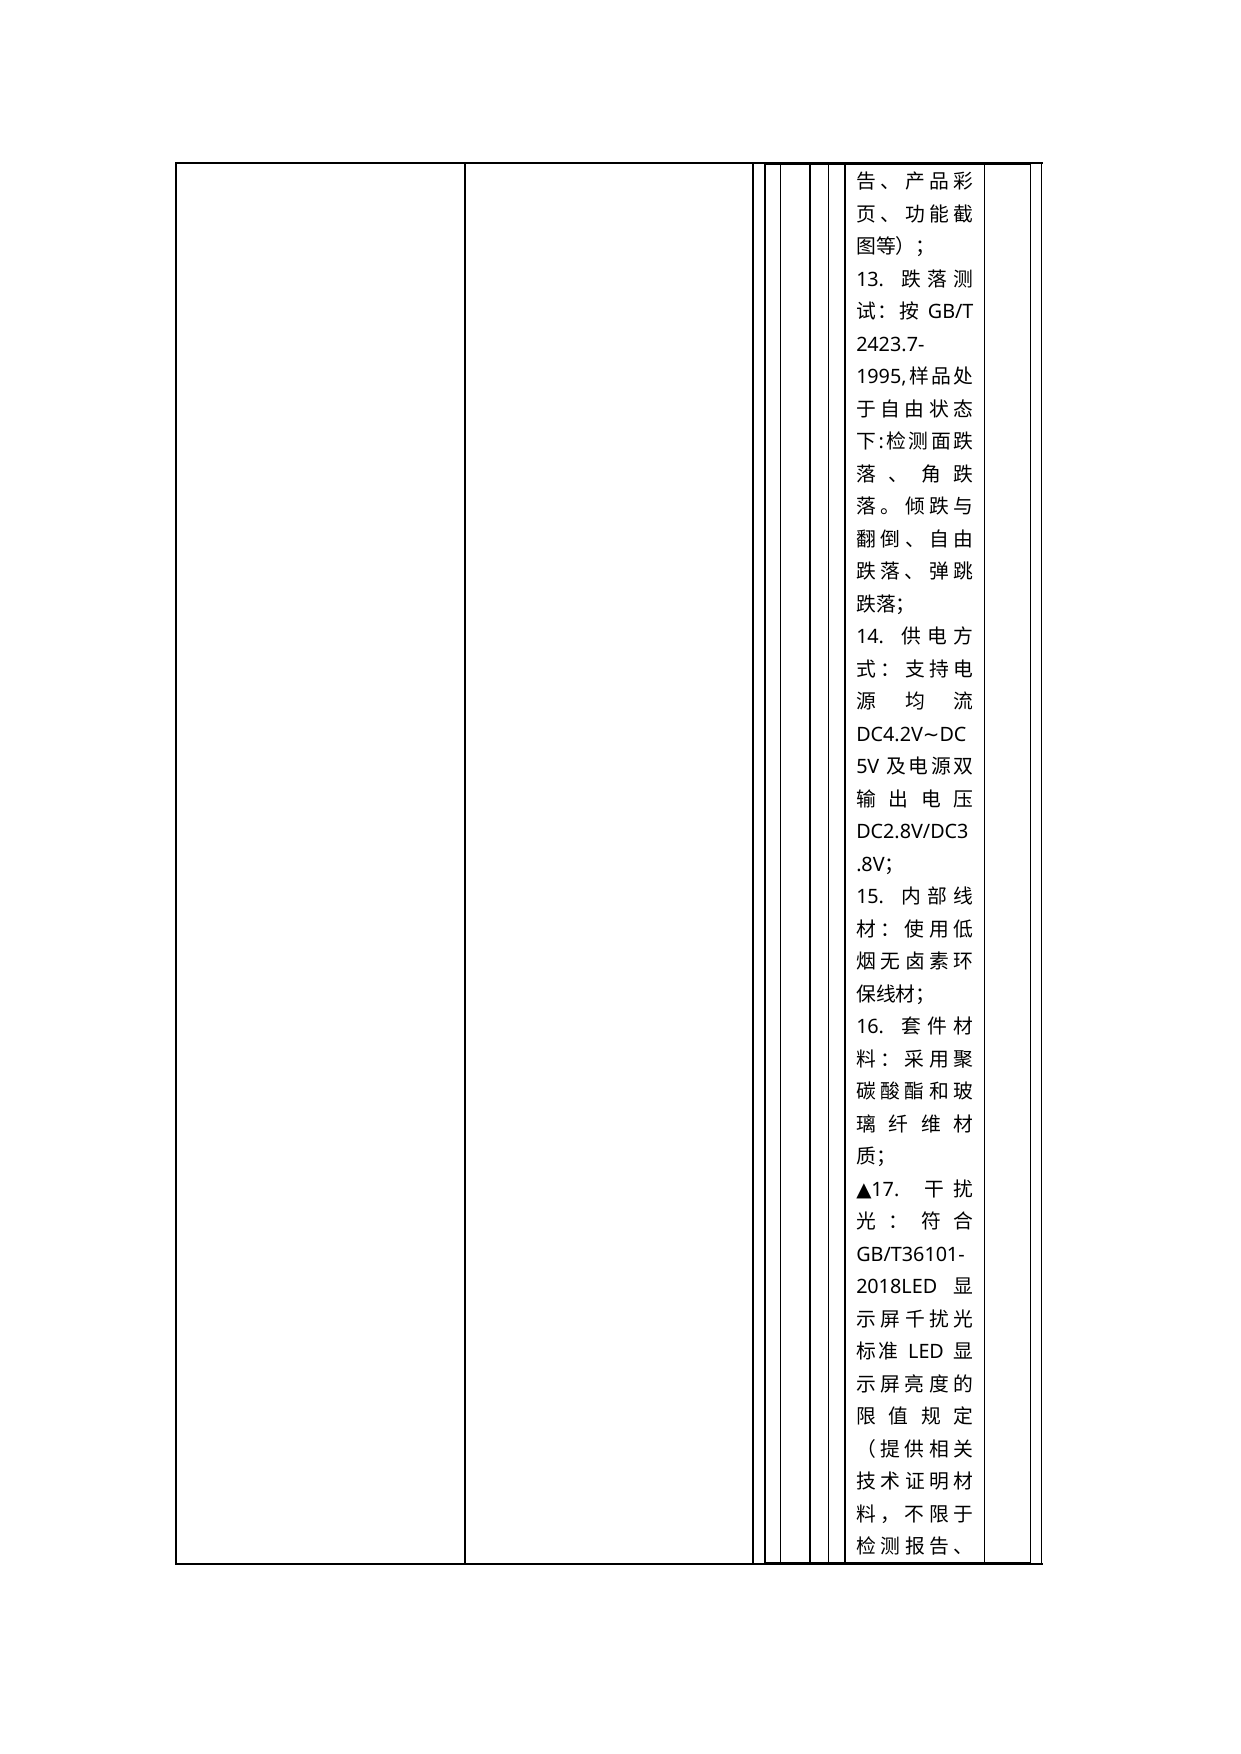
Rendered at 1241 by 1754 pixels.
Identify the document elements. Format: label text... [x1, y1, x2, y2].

table_cell [1031, 164, 1041, 1563]
table_cell [754, 164, 764, 1563]
table_cell [985, 165, 1030, 1562]
table_cell [829, 165, 844, 1562]
table_cell [781, 165, 809, 1562]
table_cell [766, 165, 780, 1562]
table_cell [466, 164, 752, 1563]
table_cell [811, 165, 828, 1562]
table_cell [846, 165, 984, 1562]
table_cell 1 [177, 164, 464, 1563]
